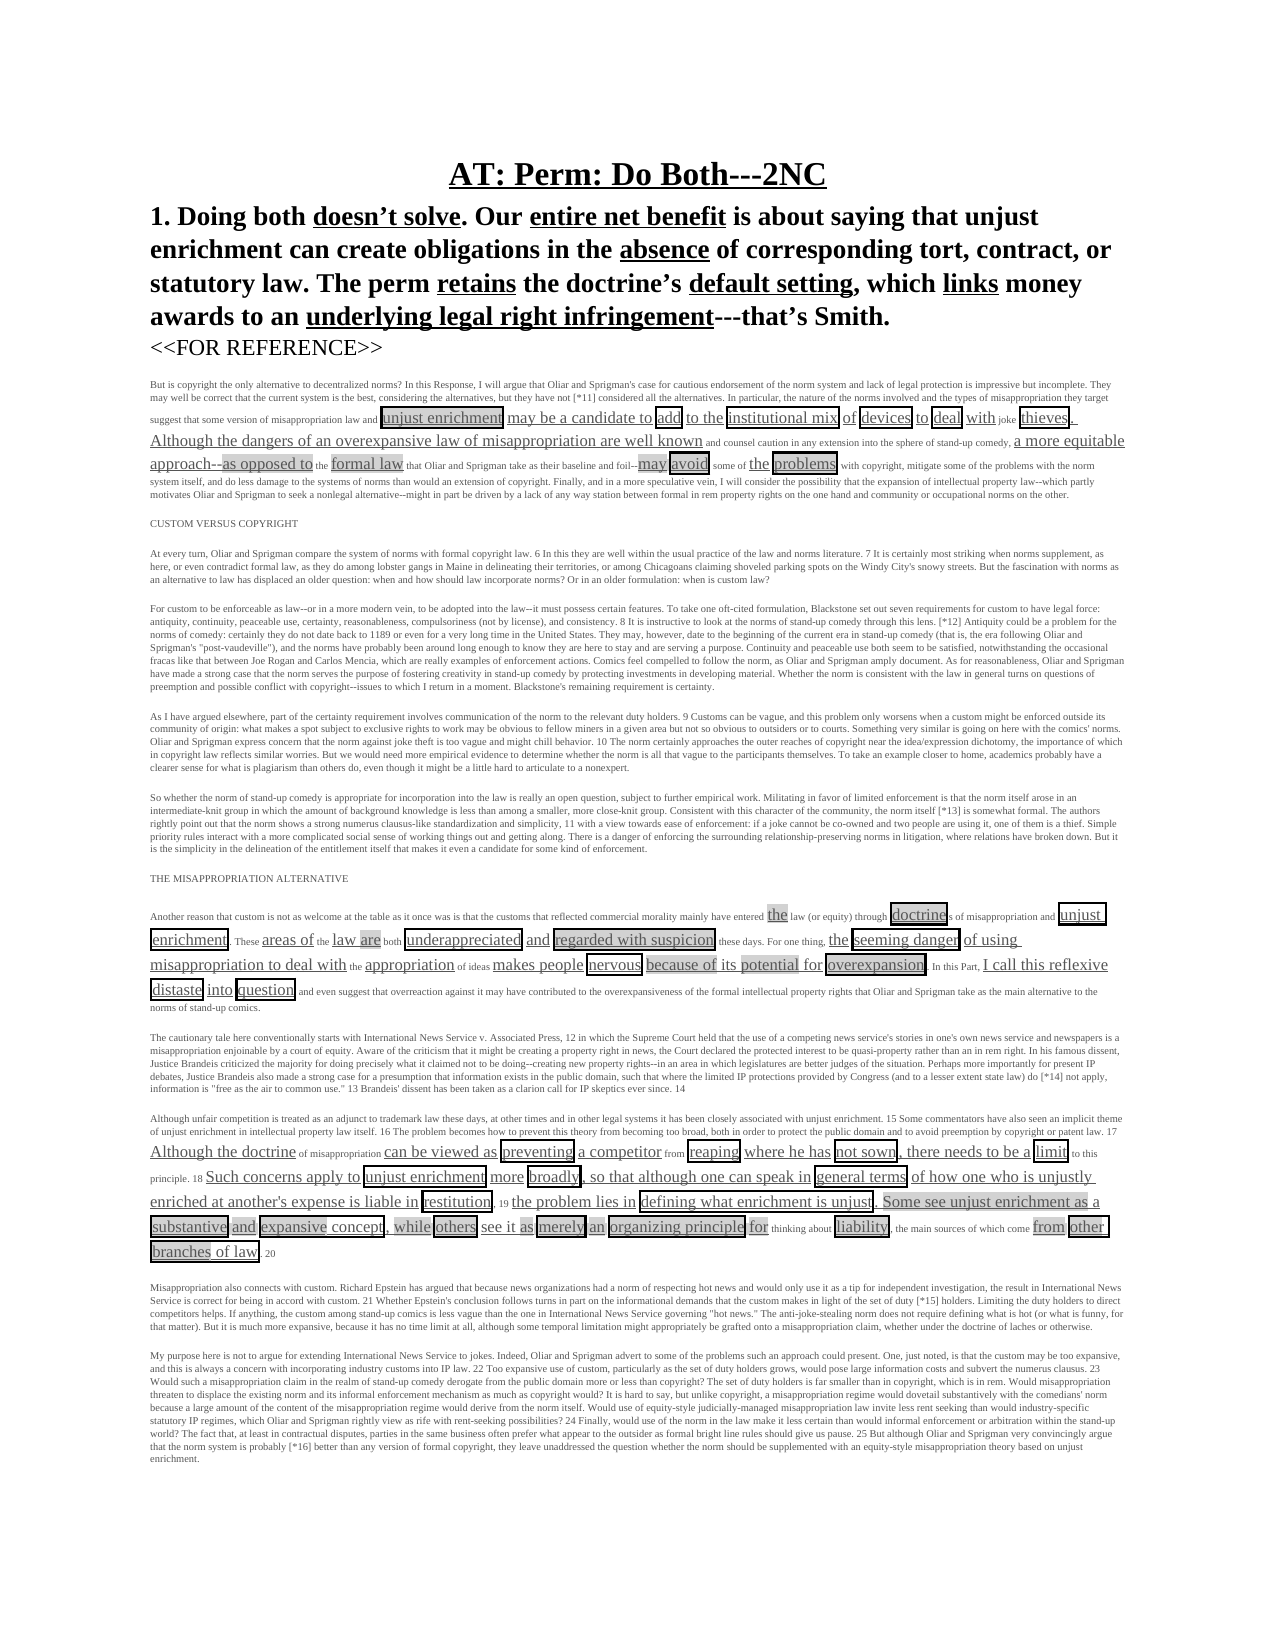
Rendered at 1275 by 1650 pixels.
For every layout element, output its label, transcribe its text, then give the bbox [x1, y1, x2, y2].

text My purpose here is not to argue for extending International News Service to jokes. Indeed, Oliar and Sprigman advert to some of the problems such an approach could present. One, just noted, is that the custom may be too expansive, and this is always a concern with incorporating industry customs into IP law. 22 Too expansive use of custom, particularly as the set of duty holders grows, would pose large information costs and subvert the numerus clausus. 23 Would such a misappropriation claim in the realm of stand-up comedy derogate from the public domain more or less than copyright? The set of duty holders is far smaller than in copyright, which is in rem. Would misappropriation threaten to displace the existing norm and its informal enforcement mechanism as much as copyright would? It is hard to say, but unlike copyright, a misappropriation regime would dovetail substantively with the comedians' norm because a large amount of the content of the misappropriation regime would derive from the norm itself. Would use of equity-style judicially-managed misappropriation law invite less rent seeking than would industry-specific statutory IP regimes, which Oliar and Sprigman rightly view as rife with rent-seeking possibilities? 24 Finally, would use of the norm in the law make it less certain than would informal enforcement or arbitration within the stand-up world? The fact that, at least in contractual disputes, parties in the same business often prefer what appear to the outsider as formal bright line rules should give us pause. 25 But although Oliar and Sprigman very convincingly argue that the norm system is probably [*16] better than any version of formal copyright, they leave unaddressed the question whether the norm should be supplemented with an equity-style misappropriation theory based on unjust enrichment. [150, 1350, 1125, 1465]
text As I have argued elsewhere, part of the certainty requirement involves communication of the norm to the relevant duty holders. 9 Customs can be vague, and this problem only worsens when a custom might be enforced outside its community of origin: what makes a spot subject to exclusive rights to work may be obvious to fellow miners in a given area but not so obvious to outsiders or to courts. Something very similar is going on here with the comics' norms. Oliar and Sprigman express concern that the norm against joke theft is too vague and might chill behavior. 10 The norm certainly approaches the outer reaches of copyright near the idea/expression dichotomy, the importance of which in copyright law reflects similar worries. But we would need more empirical evidence to determine whether the norm is all that vague to the participants themselves. To take an example closer to home, academics probably have a clearer sense for what is plagiarism than others do, even though it might be a little hard to articulate to a nonexpert. [150, 710, 1125, 774]
text AT: Perm: Do Both---2NC [150, 154, 1125, 192]
text <<FOR REFERENCE>> [150, 334, 1125, 360]
text At every turn, Oliar and Sprigman compare the system of norms with formal copyright law. 6 In this they are well within the usual practice of the law and norms literature. 7 It is certainly most striking when norms supplement, as here, or even contradict formal law, as they do among lobster gangs in Maine in delineating their territories, or among Chicagoans claiming shoveled parking spots on the Windy City's snowy streets. But the fascination with norms as an alternative to law has displaced an older question: when and how should law incorporate norms? Or in an older formulation: when is custom law? [150, 548, 1125, 586]
text Another reason that custom is not as welcome at the table as it once was is that the customs that reflected commercial morality mainly have entered the law (or equity) through doctrines of misappropriation and unjust enrichment. These areas of the law are both underappreciated and regarded with suspicion these days. For one thing, the seeming danger of using misappropriation to deal with the appropriation of ideas makes people nervous because of its potential for overexpansion. In this Part, I call this reflexive distaste into question and even suggest that overreaction against it may have contributed to the overexpansiveness of the formal intellectual property rights that Oliar and Sprigman take as the main alternative to the norms of stand-up comics. [150, 902, 1125, 1014]
text But is copyright the only alternative to decentralized norms? In this Response, I will argue that Oliar and Sprigman's case for cautious endorsement of the norm system and lack of legal protection is impressive but incomplete. They may well be correct that the current system is the best, considering the alternatives, but they have not [*11] considered all the alternatives. In particular, the nature of the norms involved and the types of misappropriation they target suggest that some version of misappropriation law and unjust enrichment may be a candidate to add to the institutional mix of devices to deal with joke thieves. Although the dangers of an overexpansive law of misappropriation are well known and counsel caution in any extension into the sphere of stand-up comedy, a more equitable approach--as opposed to the formal law that Oliar and Sprigman take as their baseline and foil--may avoid some of the problems with copyright, mitigate some of the problems with the norm system itself, and do less damage to the systems of norms than would an extension of copyright. Finally, and in a more speculative vein, I will consider the possibility that the expansion of intellectual property law--which partly motivates Oliar and Sprigman to seek a nonlegal alternative--might in part be driven by a lack of any way station between formal in rem property rights on the one hand and community or occupational norms on the other. [150, 379, 1125, 501]
text 1. Doing both doesn’t solve. Our entire net benefit is about saying that unjust enrichment can create obligations in the absence of corresponding tort, contract, or statutory law. The perm retains the doctrine’s default setting, which links money awards to an underlying legal right infringement---that’s Smith. [150, 200, 1125, 331]
text Although unfair competition is treated as an adjunct to trademark law these days, at other times and in other legal systems it has been closely associated with unjust enrichment. 15 Some commentators have also seen an implicit theme of unjust enrichment in intellectual property law itself. 16 The problem becomes how to prevent this theory from becoming too broad, both in order to protect the public domain and to avoid preemption by copyright or patent law. 17 Although the doctrine of misappropriation can be viewed as preventing a competitor from reaping where he has not sown, there needs to be a limit to this principle. 18 Such concerns apply to unjust enrichment more broadly, so that although one can speak in general terms of how one who is unjustly enriched at another's expense is liable in restitution, 19 the problem lies in defining what enrichment is unjust. Some see unjust enrichment as a substantive and expansive concept, while others see it as merely an organizing principle for thinking about liability, the main sources of which come from other branches of law. 20 [150, 1113, 1125, 1263]
